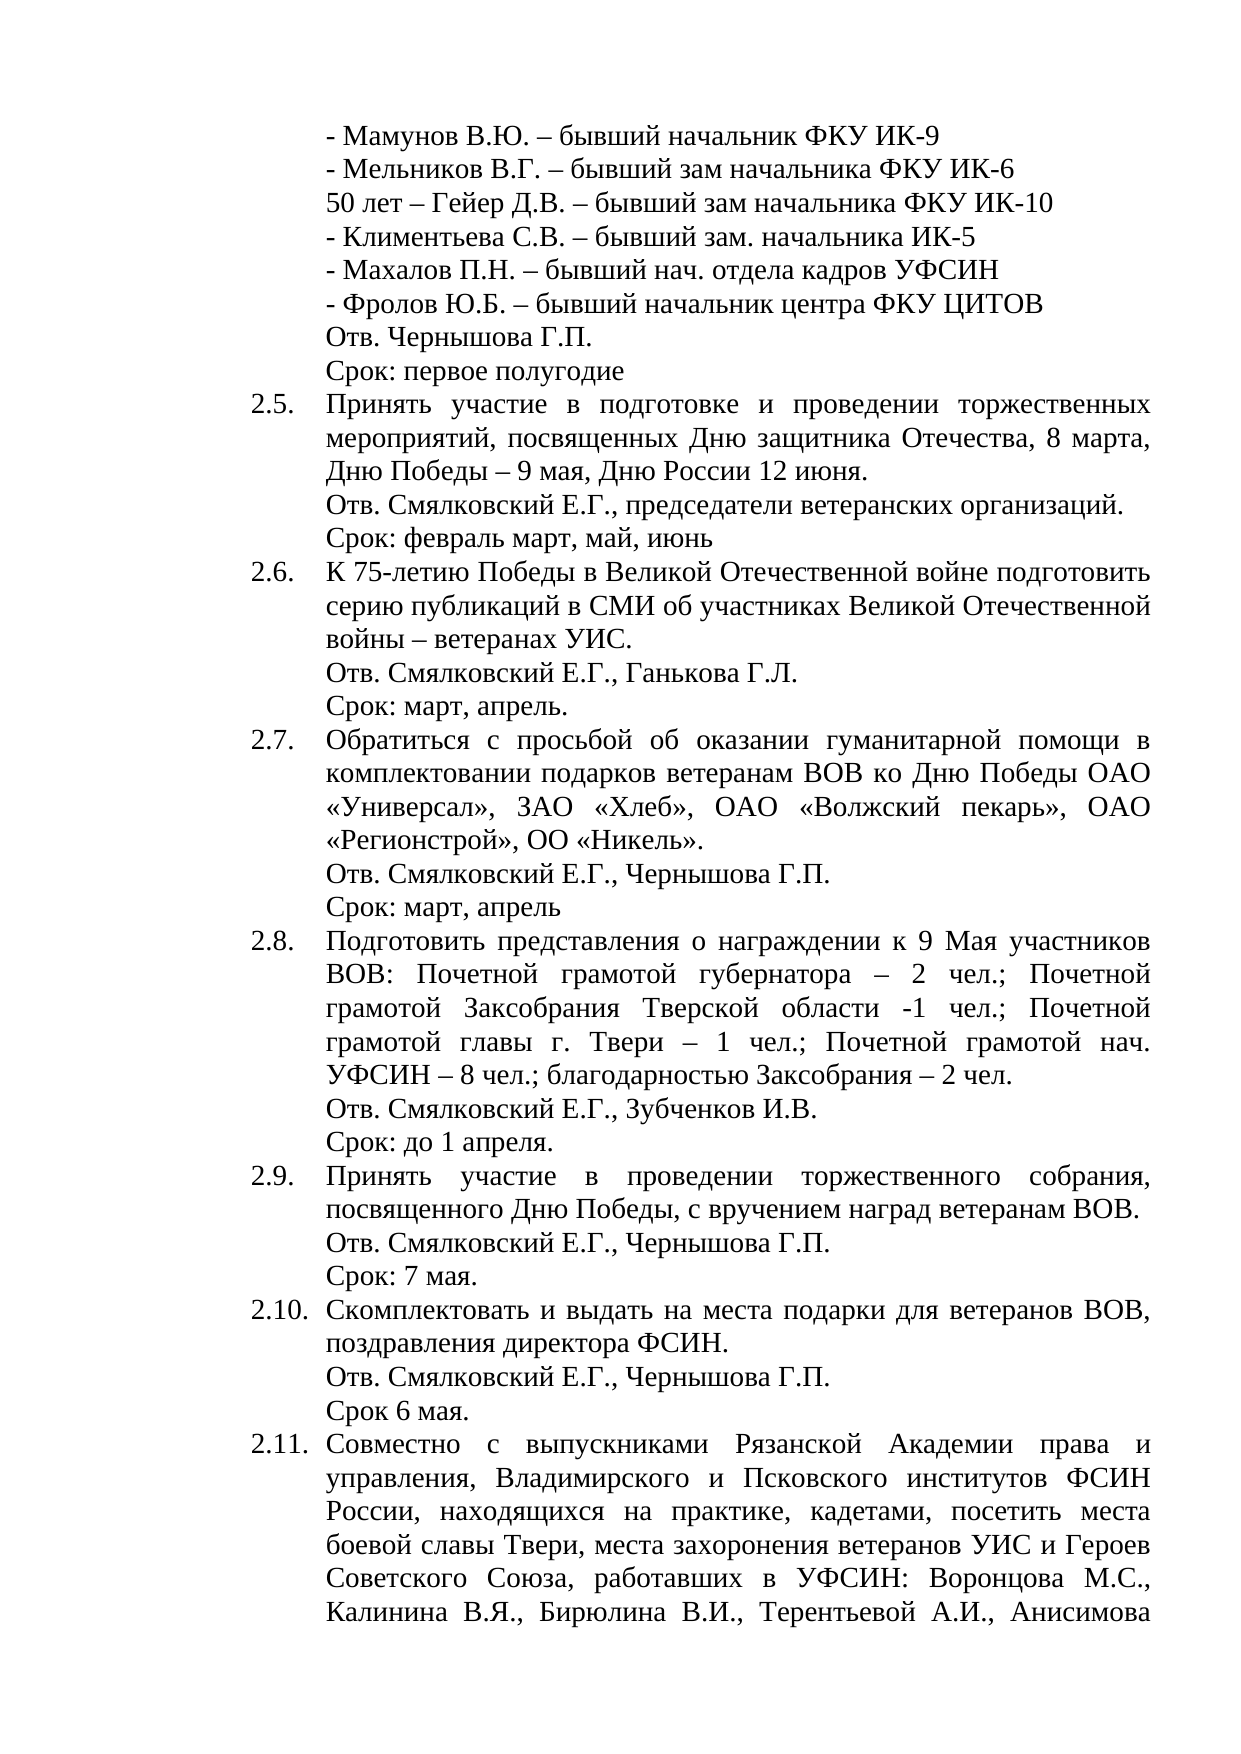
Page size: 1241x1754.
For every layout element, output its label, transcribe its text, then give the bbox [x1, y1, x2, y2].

list Срок: март, апрель. [326, 688, 1152, 722]
list Отв. Смялковский Е.Г., Чернышова Г.П. [326, 856, 1152, 889]
list Обратиться с просьбой об оказании гуманитарной помощи в комплектовании подарков ветеранам ВОВ ко Дню Победы ОАО «Универсал», ЗАО «Хлеб», ОАО «Волжский пекарь», ОАО «Регионстрой», ОО «Никель». [251, 722, 1152, 856]
list - Фролов Ю.Б. – бывший начальник центра ФКУ ЦИТОВ [326, 286, 1152, 319]
list Срок: до 1 апреля. [326, 1124, 1152, 1158]
list Срок 6 мая. [326, 1393, 1152, 1426]
text Отв. Чернышова Г.П. [325, 319, 1152, 353]
list Отв. Смялковский Е.Г., Зубченков И.В. [326, 1091, 1152, 1124]
list - Мельников В.Г. – бывший зам начальника ФКУ ИК-6 [326, 152, 1152, 185]
list - Махалов П.Н. – бывший нач. отдела кадров УФСИН [326, 252, 1152, 286]
list - Мамунов В.Ю. – бывший начальник ФКУ ИК-9 [326, 118, 1152, 152]
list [251, 1426, 1152, 1627]
list Подготовить представления о награждении к 9 Мая участников ВОВ: Почетной грамотой губернатора – 2 чел.; Почетной грамотой Заксобрания Тверской области -1 чел.; Почетной грамотой главы г. Твери – 1 чел.; Почетной грамотой нач. УФСИН – 8 чел.; благодарностью Заксобрания – 2 чел. [251, 923, 1152, 1091]
list К 75-летию Победы в Великой Отечественной войне подготовить серию публикаций в СМИ об участниках Великой Отечественной войны – ветеранах УИС. [251, 554, 1152, 655]
list Срок: март, апрель [326, 889, 1152, 923]
list Отв. Смялковский Е.Г., Чернышова Г.П. [326, 1359, 1152, 1393]
list Принять участие в проведении торжественного собрания, посвященного Дню Победы, с вручением наград ветеранам ВОВ. [251, 1158, 1152, 1225]
list - Климентьева С.В. – бывший зам. начальника ИК-5 [326, 219, 1152, 252]
list Отв. Смялковский Е.Г., Чернышова Г.П. [326, 1225, 1152, 1258]
text Срок: первое полугодие [325, 353, 1152, 386]
list Принять участие в подготовке и проведении торжественных мероприятий, посвященных Дню защитника Отечества, 8 марта, Дню Победы – 9 мая, Дню России 12 июня. [251, 386, 1152, 487]
list Скомплектовать и выдать на места подарки для ветеранов ВОВ, поздравления директора ФСИН. [251, 1292, 1152, 1359]
list Отв. Смялковский Е.Г., Ганькова Г.Л. [326, 655, 1152, 688]
list Срок: февраль март, май, июнь [326, 521, 1152, 554]
list 50 лет – Гейер Д.В. – бывший зам начальника ФКУ ИК-10 [326, 185, 1152, 219]
list Отв. Смялковский Е.Г., председатели ветеранских организаций. [326, 487, 1152, 521]
list Срок: 7 мая. [326, 1258, 1152, 1292]
